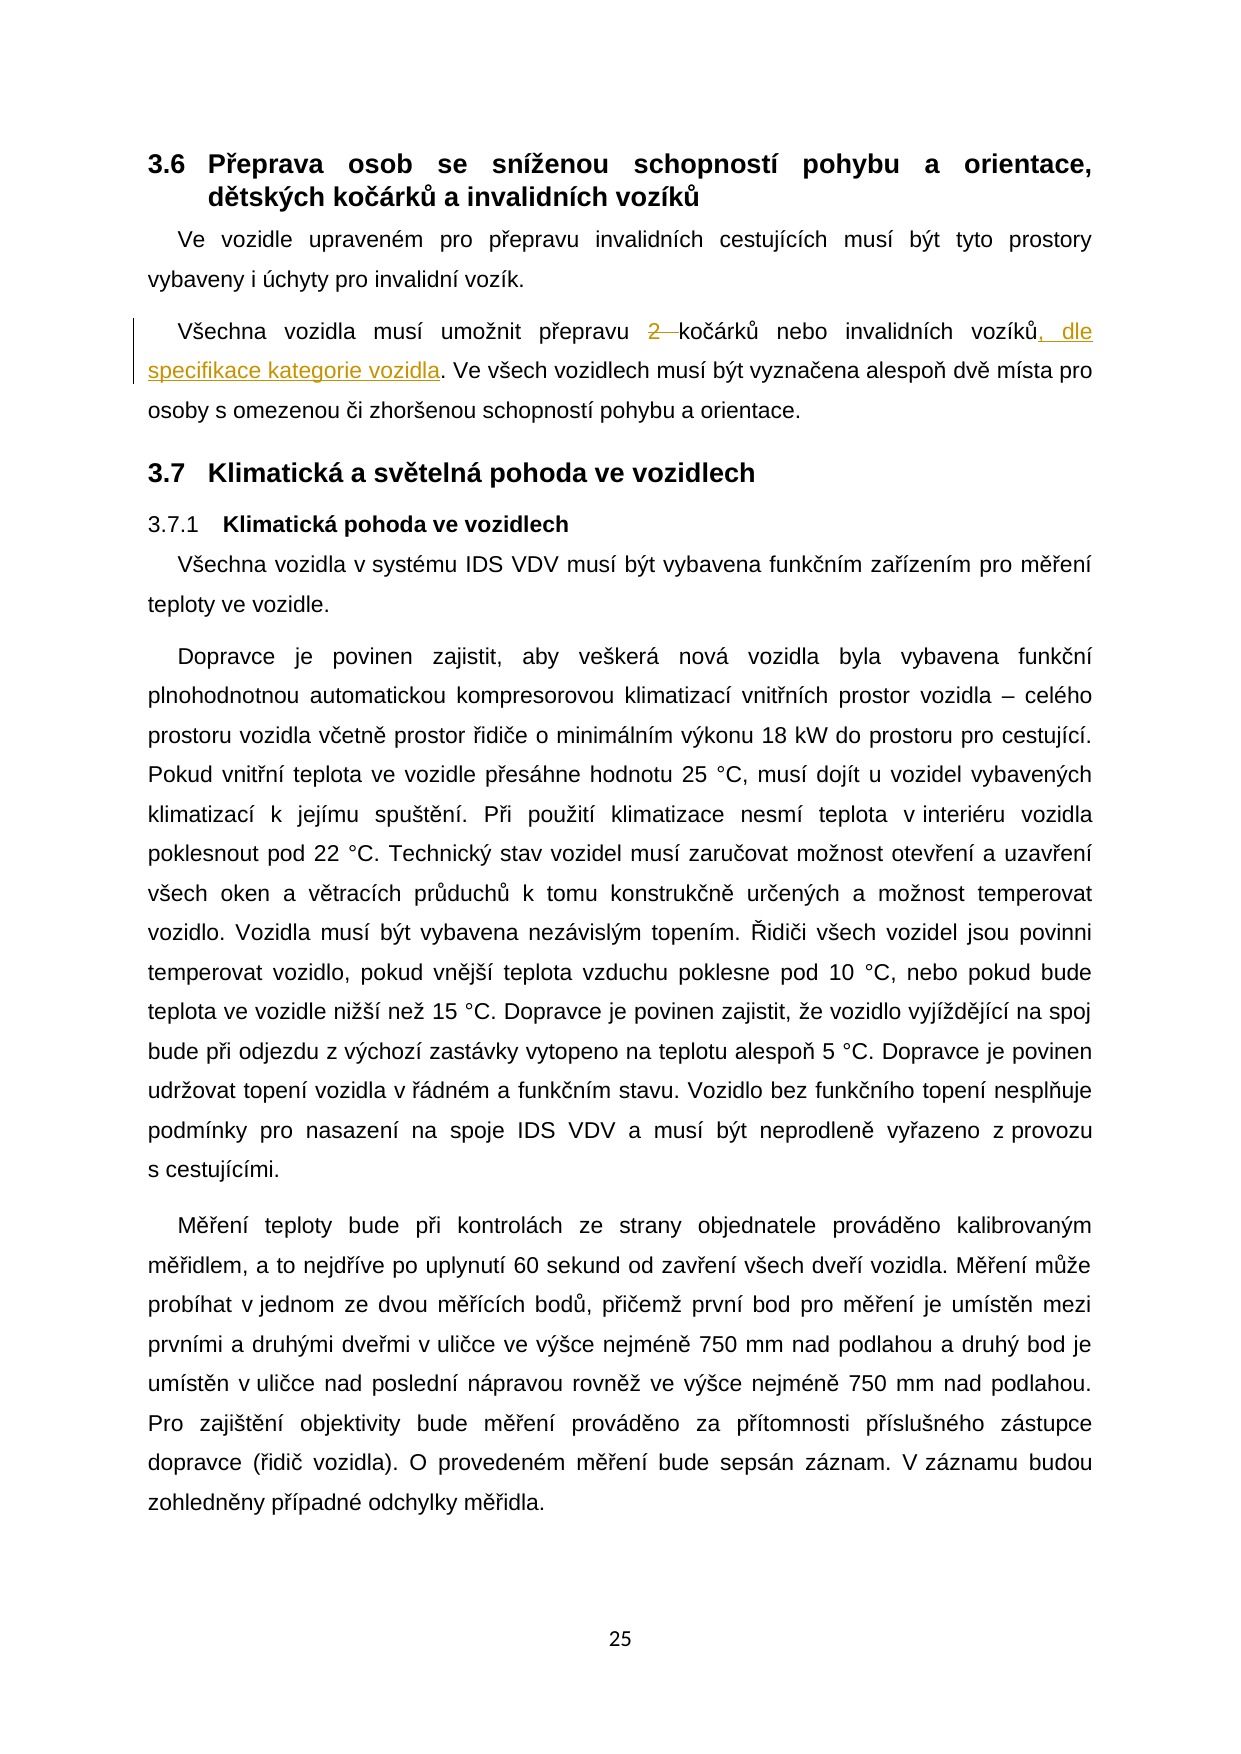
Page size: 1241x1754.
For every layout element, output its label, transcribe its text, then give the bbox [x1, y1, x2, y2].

text Dopravce je povinen zajistit, aby veškerá nová vozidla byla vybavena funkční plnohodnotnou automatickou kompresorovou klimatizací vnitřních prostor vozidla – celého prostoru vozidla včetně prostor řidiče o minimálním výkonu 18 kW do prostoru pro cestující. Pokud vnitřní teplota ve vozidle přesáhne hodnotu 25 °C, musí dojít u vozidel vybavených klimatizací k jejímu spuštění. Při použití klimatizace nesmí teplota v interiéru vozidla poklesnout pod 22 °C. Technický stav vozidel musí zaručovat možnost otevření a uzavření všech oken a větracích průduchů k tomu konstrukčně určených a možnost temperovat vozidlo. Vozidla musí být vybavena nezávislým topením. Řidiči všech vozidel jsou povinni temperovat vozidlo, pokud vnější teplota vzduchu poklesne pod 10 °C, nebo pokud bude teplota ve vozidle nižší než 15 °C. Dopravce je povinen zajistit, že vozidlo vyjíždějící na spoj bude při odjezdu z výchozí zastávky vytopeno na teplotu alespoň 5 °C. Dopravce je povinen udržovat topení vozidla v řádném a funkčním stavu. Vozidlo bez funkčního topení nesplňuje podmínky pro nasazení na spoje IDS VDV a musí být neprodleně vyřazeno z provozu s cestujícími. [148, 643, 1093, 1182]
text Všechna vozidla v systému IDS VDV musí být vybavena funkčním zařízením pro měření teploty ve vozidle. [148, 551, 1093, 617]
subtitle Klimatická a světelná pohoda ve vozidlech [148, 457, 1093, 488]
text Měření teploty bude při kontrolách ze strany objednatele prováděno kalibrovaným měřidlem, a to nejdříve po uplynutí 60 sekund od zavření všech dveří vozidla. Měření může probíhat v jednom ze dvou měřících bodů, přičemž první bod pro měření je umístěn mezi prvními a druhými dveřmi v uličce ve výšce nejméně 750 mm nad podlahou a druhý bod je umístěn v uličce nad poslední nápravou rovněž ve výšce nejméně 750 mm nad podlahou. Pro zajištění objektivity bude měření prováděno za přítomnosti příslušného zástupce dopravce (řidič vozidla). O provedeném měření bude sepsán záznam. V záznamu budou zohledněny případné odchylky měřidla. [148, 1212, 1093, 1515]
text Ve vozidle upraveném pro přepravu invalidních cestujících musí být tyto prostory vybaveny i úchyty pro invalidní vozík. [148, 226, 1093, 292]
subtitle Přeprava osob se sníženou schopností pohybu a orientace, dětských kočárků a invalidních vozíků [148, 148, 1093, 212]
text Všechna vozidla musí umožnit přepravu kočárků nebo invalidních vozíků. Ve všech vozidlech musí být vyznačena alespoň dvě místa pro osoby s omezenou či zhoršenou schopností pohybu a orientace. [148, 318, 1093, 423]
subtitle Klimatická pohoda ve vozidlech [148, 511, 1093, 537]
